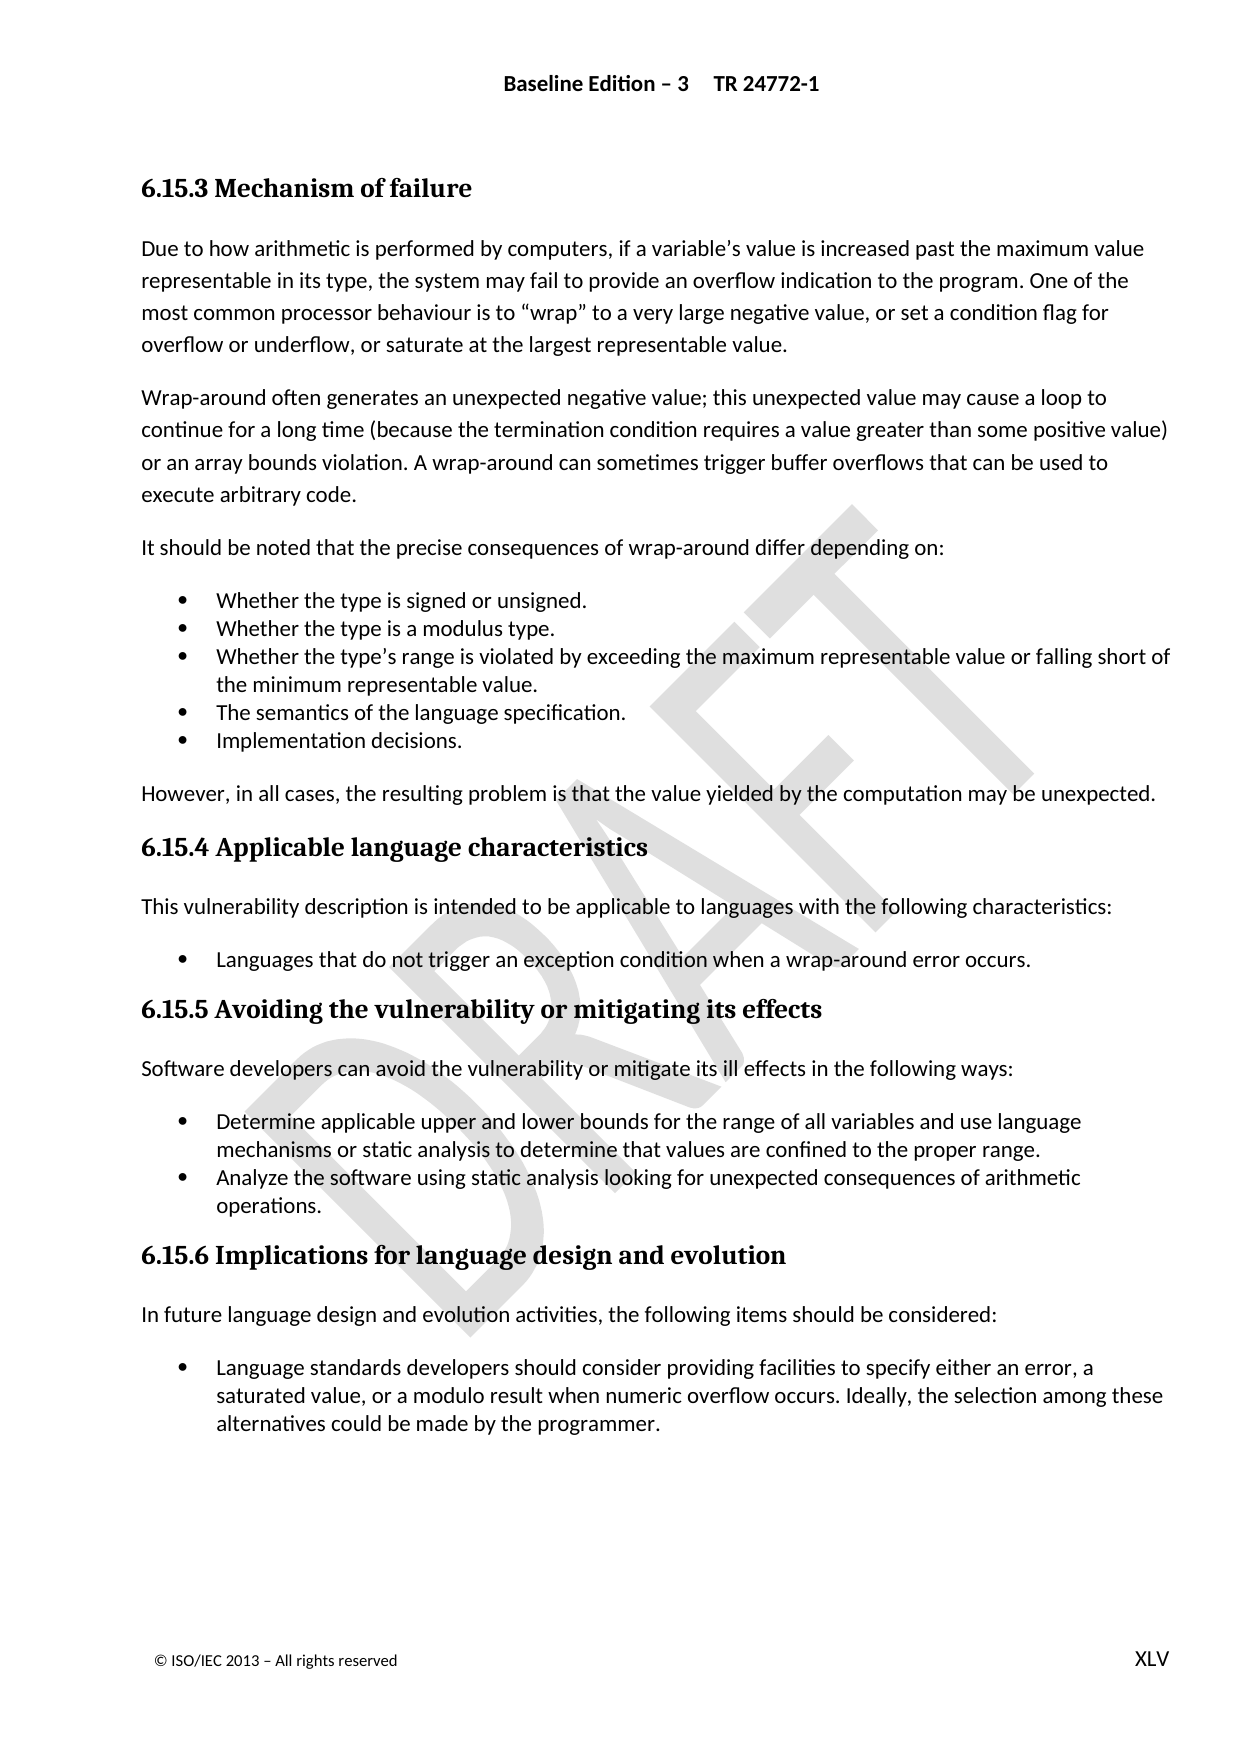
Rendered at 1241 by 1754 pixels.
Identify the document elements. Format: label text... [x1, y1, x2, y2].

list Whether the type’s range is violated by exceeding the maximum representable value or falling short of the minimum representable value. [178, 642, 1182, 698]
text Wrap-around often generates an unexpected negative value; this unexpected value may cause a loop to continue for a long time (because the termination condition requires a value greater than some positive value) or an array bounds violation. A wrap-around can sometimes trigger buffer overflows that can be used to execute arbitrary code. [141, 383, 1182, 508]
text Due to how arithmetic is performed by computers, if a variable’s value is increased past the maximum value representable in its type, the system may fail to provide an overflow indication to the program. One of the most common processor behaviour is to “wrap” to a very large negative value, or set a condition flag for overflow or underflow, or saturate at the largest representable value. [141, 234, 1182, 358]
text This vulnerability description is intended to be applicable to languages with the following characteristics: [141, 892, 1182, 920]
text Software developers can avoid the vulnerability or mitigate its ill effects in the following ways: [141, 1054, 1182, 1082]
list Analyze the software using static analysis looking for unexpected consequences of arithmetic operations. [178, 1163, 1182, 1219]
list Determine applicable upper and lower bounds for the range of all variables and use language mechanisms or static analysis to determine that values are confined to the proper range. [178, 1107, 1182, 1163]
text However, in all cases, the resulting problem is that the value yielded by the computation may be unexpected. [141, 779, 1182, 807]
list Whether the type is a modulus type. [178, 614, 1182, 642]
subtitle 6.15.6 Implications for language design and evolution [141, 1240, 1182, 1271]
list The semantics of the language specification. [178, 698, 1182, 726]
subtitle 6.15.3 Mechanism of failure [141, 173, 1182, 205]
text In future language design and evolution activities, the following items should be considered: [141, 1300, 1182, 1328]
list Whether the type is signed or unsigned. [178, 586, 1182, 614]
list Language standards developers should consider providing facilities to specify either an error, a saturated value, or a modulo result when numeric overflow occurs. Ideally, the selection among these alternatives could be made by the programmer. [178, 1353, 1182, 1437]
list Languages that do not trigger an exception condition when a wrap-around error occurs. [178, 945, 1182, 973]
list Implementation decisions. [178, 726, 1182, 754]
text It should be noted that the precise consequences of wrap-around differ depending on: [141, 533, 1182, 561]
subtitle 6.15.5 Avoiding the vulnerability or mitigating its effects [141, 994, 1182, 1025]
subtitle 6.15.4 Applicable language characteristics [141, 832, 1182, 863]
